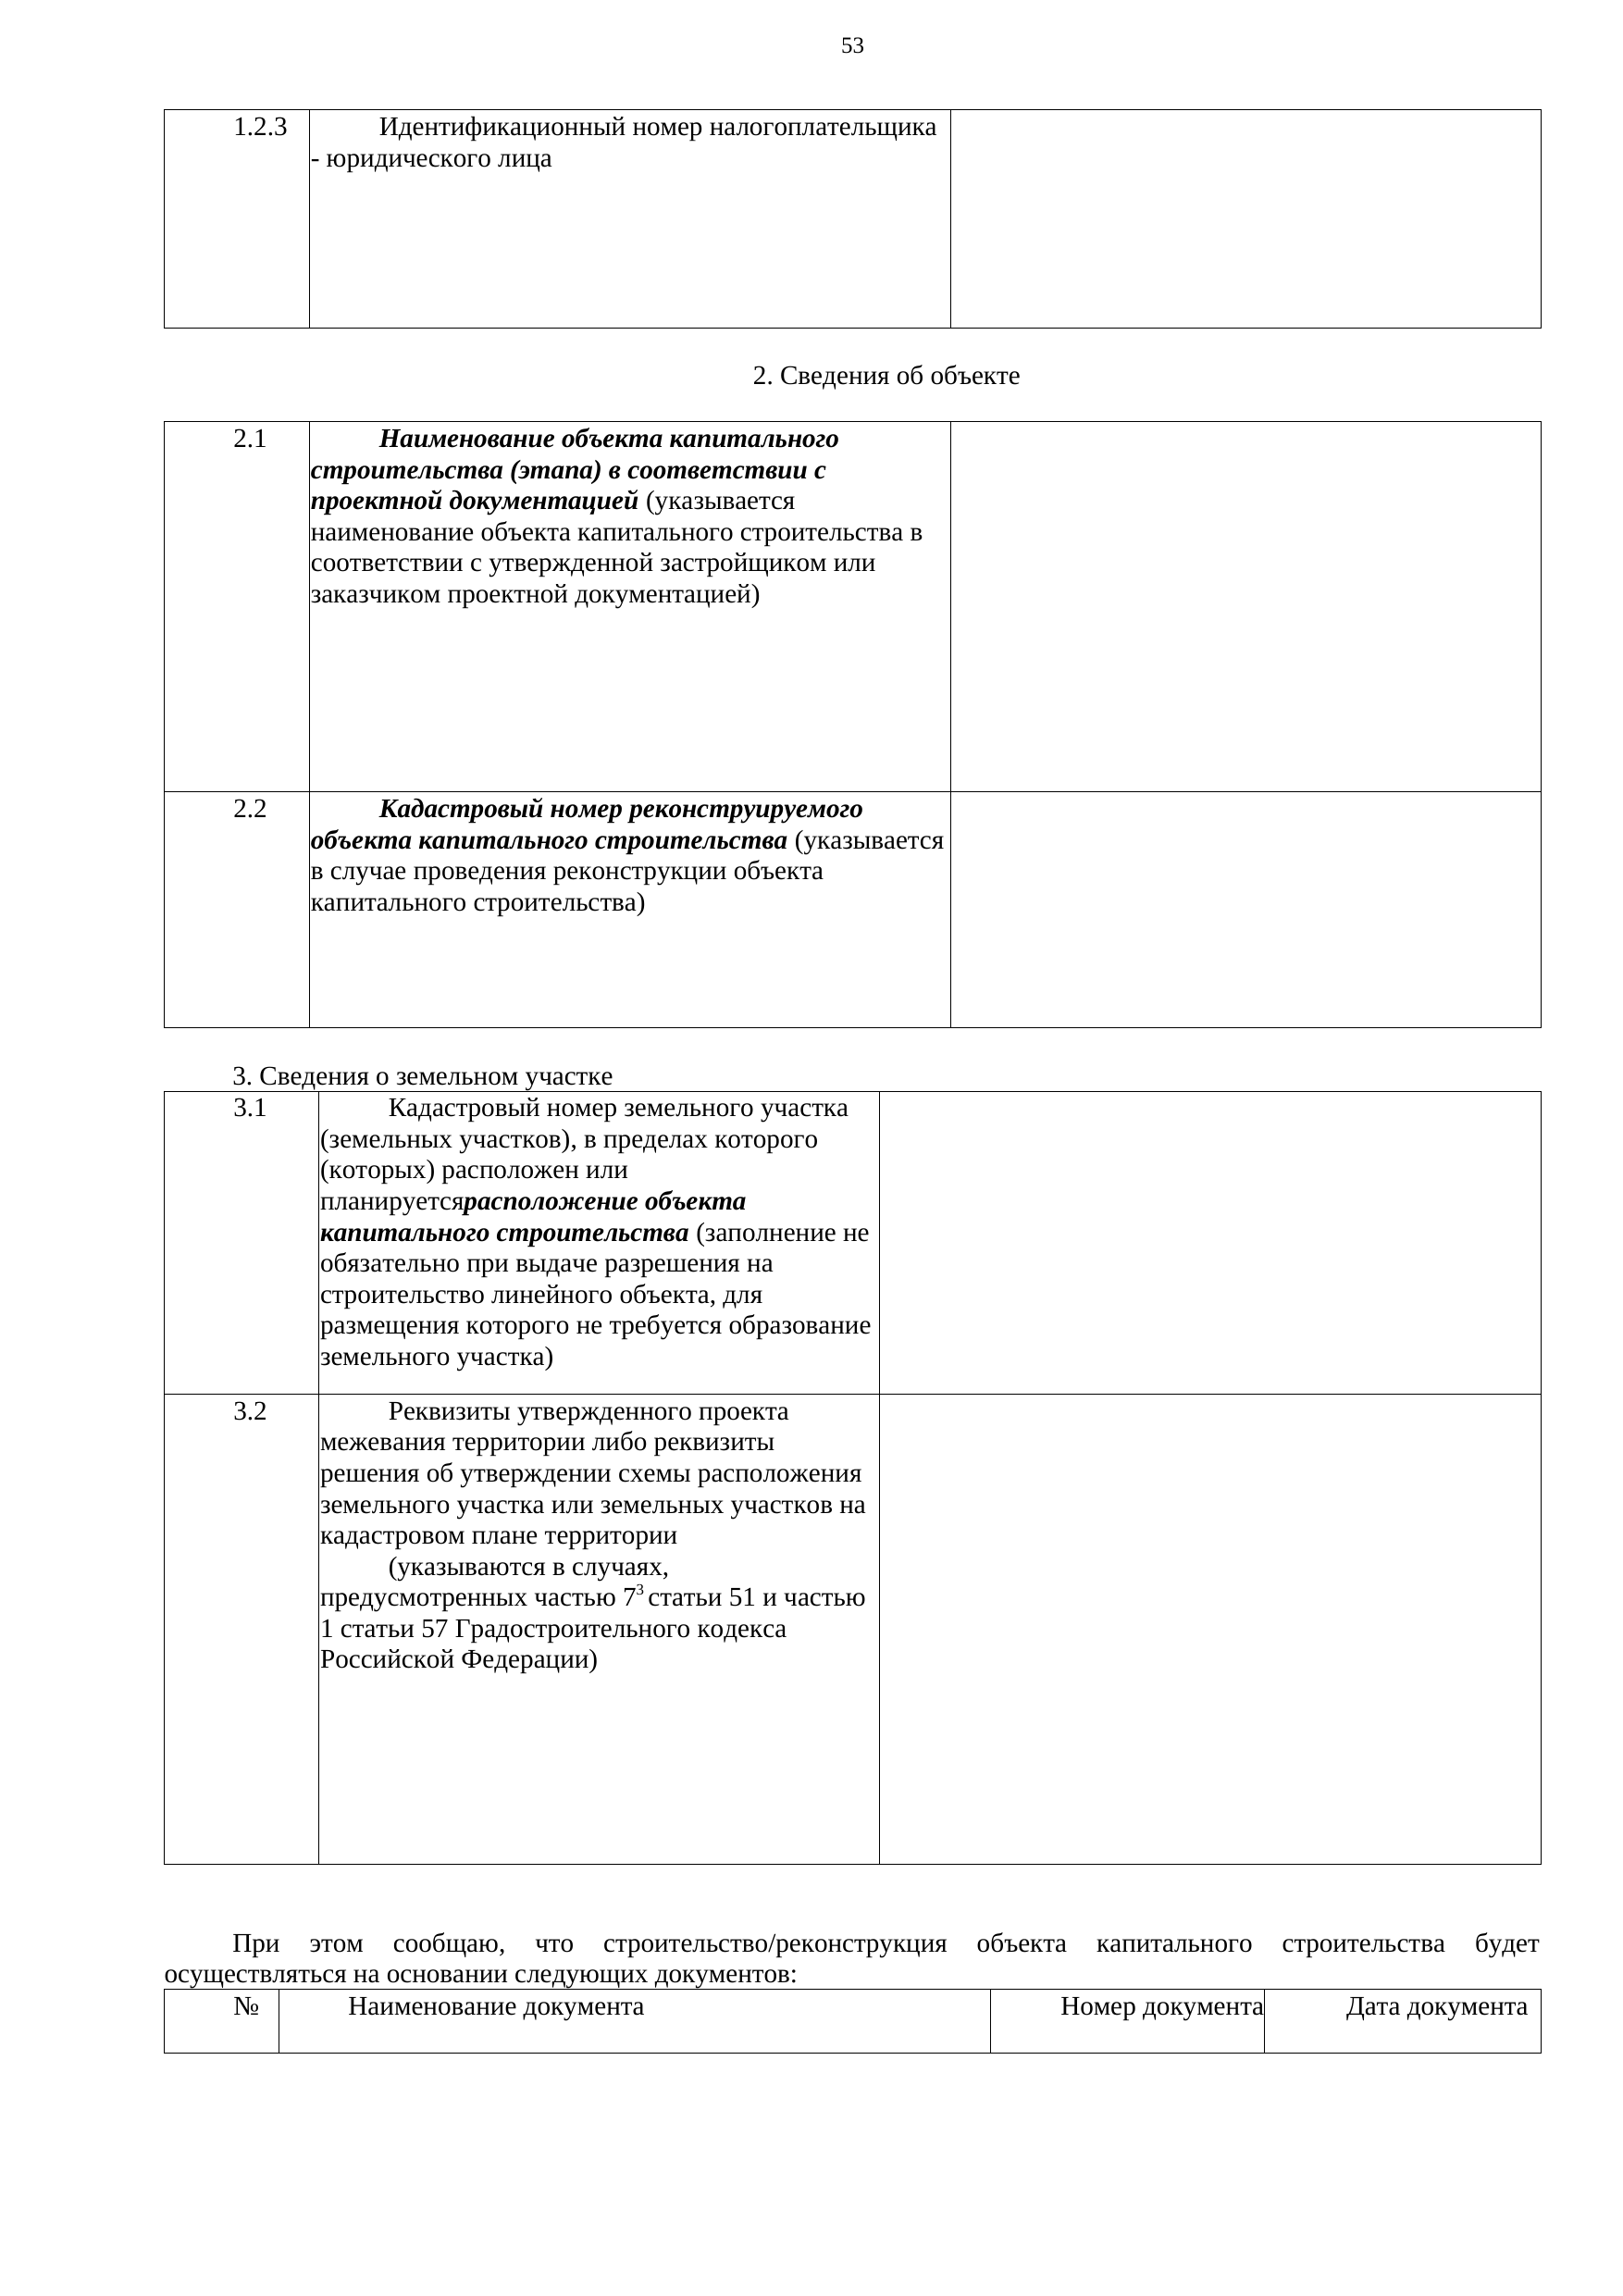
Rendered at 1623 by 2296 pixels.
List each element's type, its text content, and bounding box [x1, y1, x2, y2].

table_header [880, 1092, 1541, 1394]
table_cell Реквизиты утвержденного проекта межевания территории либо реквизиты решения об утверждении схемы расположения земельного участка или земельных участков на кадастровом плане территории (указываются в случаях, предусмотренных частью 73 статьи 51 и частью 1 статьи 57 Градостроительного кодекса Российской Федерации) [319, 1395, 879, 1864]
table_cell 2.2 [165, 792, 309, 1027]
table_header Наименование объекта капитального строительства (этапа) в соответствии с проектной документацией (указывается наименование объекта капитального строительства в соответствии с утвержденной застройщиком или заказчиком проектной документацией) [310, 422, 950, 791]
table_cell [951, 110, 1541, 328]
text 2. Сведения об объекте [164, 359, 1541, 391]
table_header Кадастровый номер земельного участка (земельных участков), в пределах которого (которых) расположен или планируетсярасположение объекта капитального строительства (заполнение не обязательно при выдаче разрешения на строительство линейного объекта, для размещения которого не требуется образование земельного участка) [319, 1092, 879, 1394]
table_header Наименование документа [279, 1990, 990, 2053]
table_cell Идентификационный номер налогоплательщика - юридического лица [310, 110, 950, 328]
text 3. Сведения о земельном участке [164, 1060, 1541, 1090]
text При этом сообщаю, что строительство/реконструкция объекта капитального строительства будет осуществляться на основании следующих документов: [164, 1927, 1541, 1989]
table_cell 3.2 [165, 1395, 318, 1864]
table_cell [951, 792, 1541, 1027]
table_header № [165, 1990, 279, 2053]
table_header Номер документа [991, 1990, 1264, 2053]
table_cell Кадастровый номер реконструируемого объекта капитального строительства (указывается в случае проведения реконструкции объекта капитального строительства) [310, 792, 950, 1027]
table_cell 1.2.3 [165, 110, 309, 328]
table_cell [880, 1395, 1541, 1864]
table_header 2.1 [165, 422, 309, 791]
table_header Дата документа [1265, 1990, 1541, 2053]
table_header [951, 422, 1541, 791]
table_header 3.1 [165, 1092, 318, 1394]
